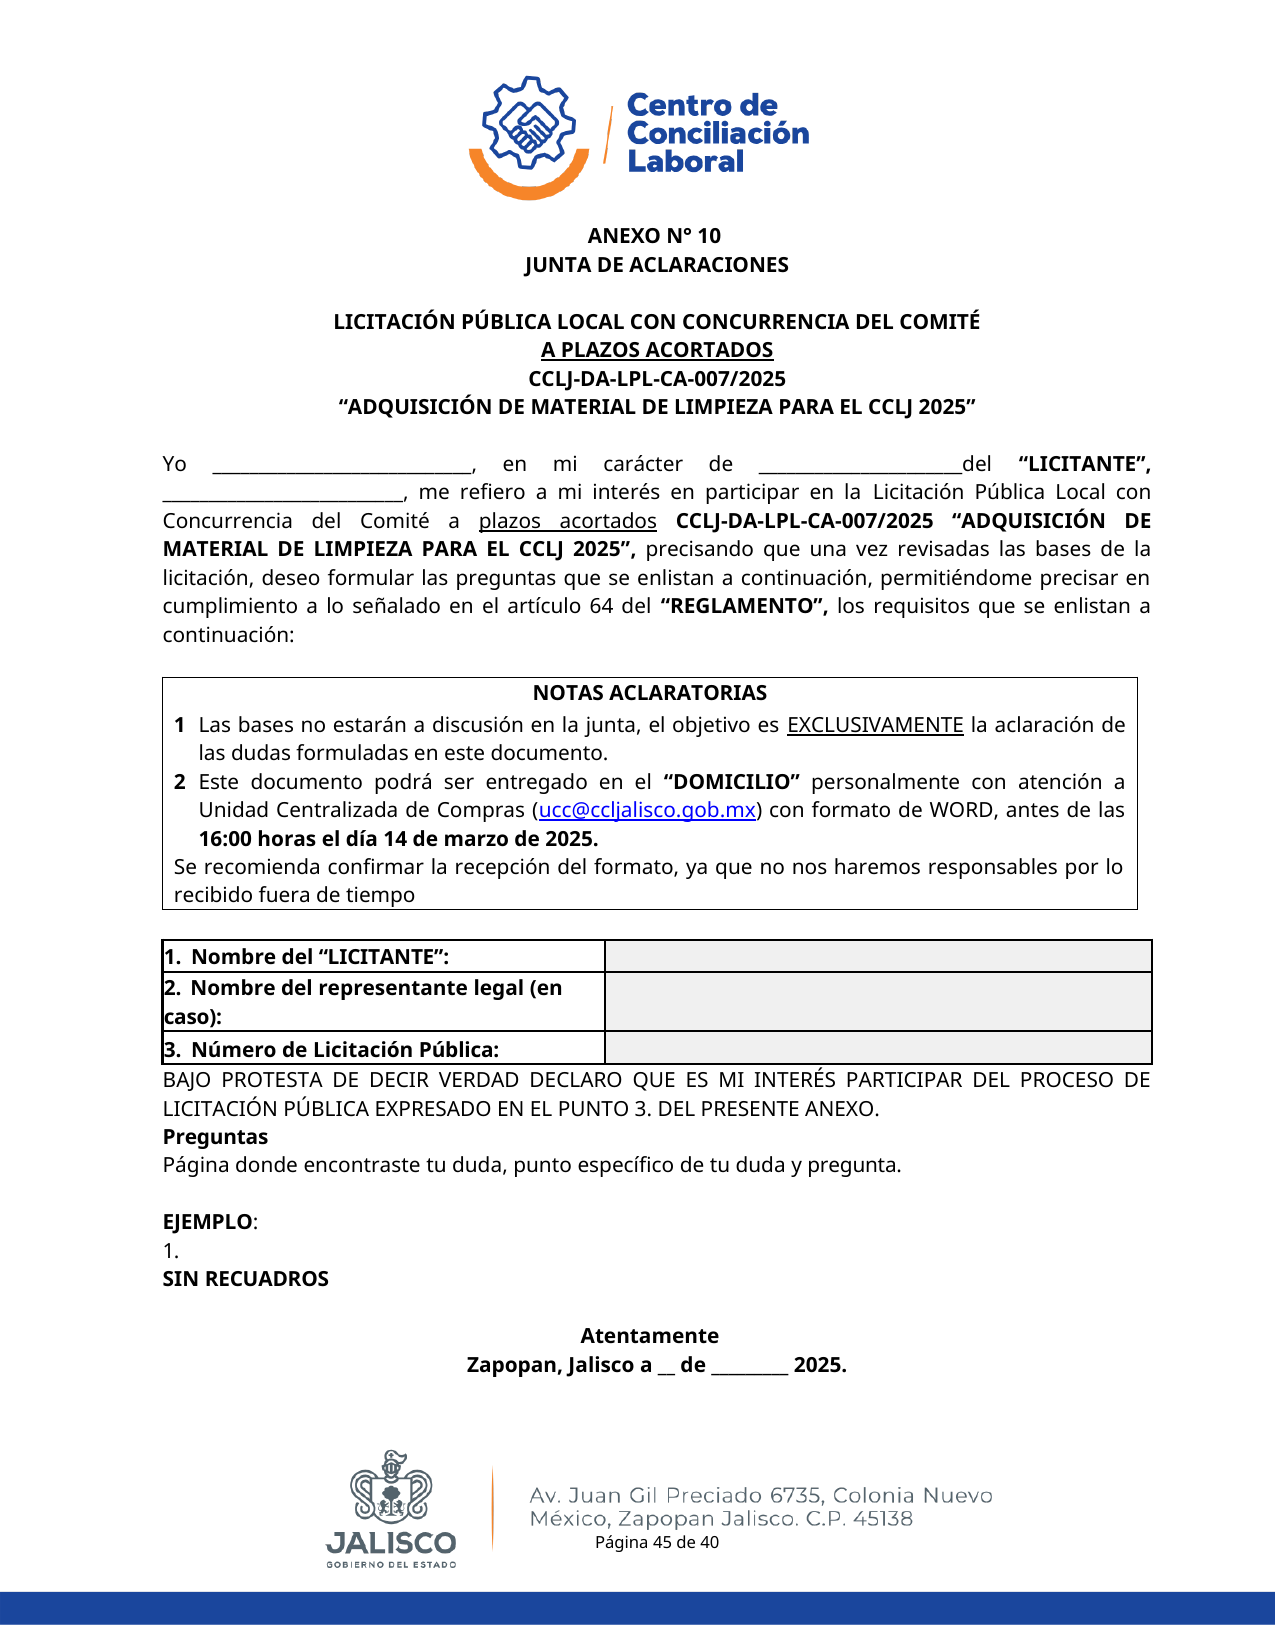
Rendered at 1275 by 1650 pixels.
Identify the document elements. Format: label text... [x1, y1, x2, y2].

text EJEMPLO: [162, 1207, 1152, 1236]
picture [0, 3, 1275, 1650]
subtitle Preguntas [162, 1122, 1152, 1151]
table_cell 3. Número de Licitación Pública: [164, 1032, 604, 1063]
table_header 1. Nombre del “LICITANTE”: [164, 941, 604, 971]
table_cell Se recomienda confirmar la recepción del formato, ya que no nos haremos responsables por lo recibido fuera de tiempo [163, 852, 1137, 909]
table_cell [606, 1032, 1151, 1063]
text “ADQUISICIÓN DE MATERIAL DE LIMPIEZA PARA EL CCLJ 2025” [162, 392, 1152, 421]
table_cell [606, 973, 1151, 1030]
table_cell Este documento podrá ser entregado en el “DOMICILIO” personalmente con atención a Unidad Centralizada de Compras (ucc@ccljalisco.gob.mx) con formato de WORD, antes de las 16:00 horas el día 14 de marzo de 2025. [187, 767, 1137, 852]
text LICITACIÓN PÚBLICA LOCAL CON CONCURRENCIA DEL COMITÉ [162, 307, 1152, 335]
text Atentamente [162, 1321, 1137, 1350]
text Zapopan, Jalisco a __ de _________ 2025. [162, 1350, 1152, 1378]
subtitle SIN RECUADROS [162, 1264, 1152, 1293]
table_cell 1 [163, 710, 187, 767]
text 1. [162, 1236, 1152, 1264]
table_header [606, 941, 1151, 971]
text JUNTA DE ACLARACIONES [162, 250, 1152, 278]
text A PLAZOS ACORTADOS [162, 335, 1152, 364]
table_cell Las bases no estarán a discusión en la junta, el objetivo es EXCLUSIVAMENTE la aclaración de las dudas formuladas en este documento. [187, 710, 1137, 767]
table_header NOTAS ACLARATORIAS [163, 678, 1137, 710]
text Página donde encontraste tu duda, punto específico de tu duda y pregunta. [162, 1151, 1152, 1179]
table_cell 2 [163, 767, 187, 852]
subtitle ANEXO n° 10 [162, 222, 1146, 250]
text CCLJ-DA-LPL-CA-007/2025 [162, 364, 1152, 392]
text BAJO PROTESTA DE DECIR VERDAD DECLARO QUE ES MI INTERÉS PARTICIPAR DEL PROCESO DE LICITACIÓN PÚBLICA EXPRESADO EN EL PUNTO 3. DEL PRESENTE ANEXO. [162, 1065, 1152, 1122]
table_cell 2. Nombre del representante legal (en caso): [164, 973, 604, 1030]
text Yo ____________________________, en mi carácter de ______________________del “LICITANTE”, __________________________, me refiero a mi interés en participar en la Licitación Pública Local con Concurrencia del Comité a plazos acortados CCLJ-DA-LPL-CA-007/2025 “ADQUISICIÓN DE MATERIAL DE LIMPIEZA PARA EL CCLJ 2025”, precisando que una vez revisadas las bases de la licitación, deseo formular las preguntas que se enlistan a continuación, permitiéndome precisar en cumplimiento a lo señalado en el artículo 64 del “REGLAMENTO”, los requisitos que se enlistan a continuación: [162, 449, 1152, 648]
